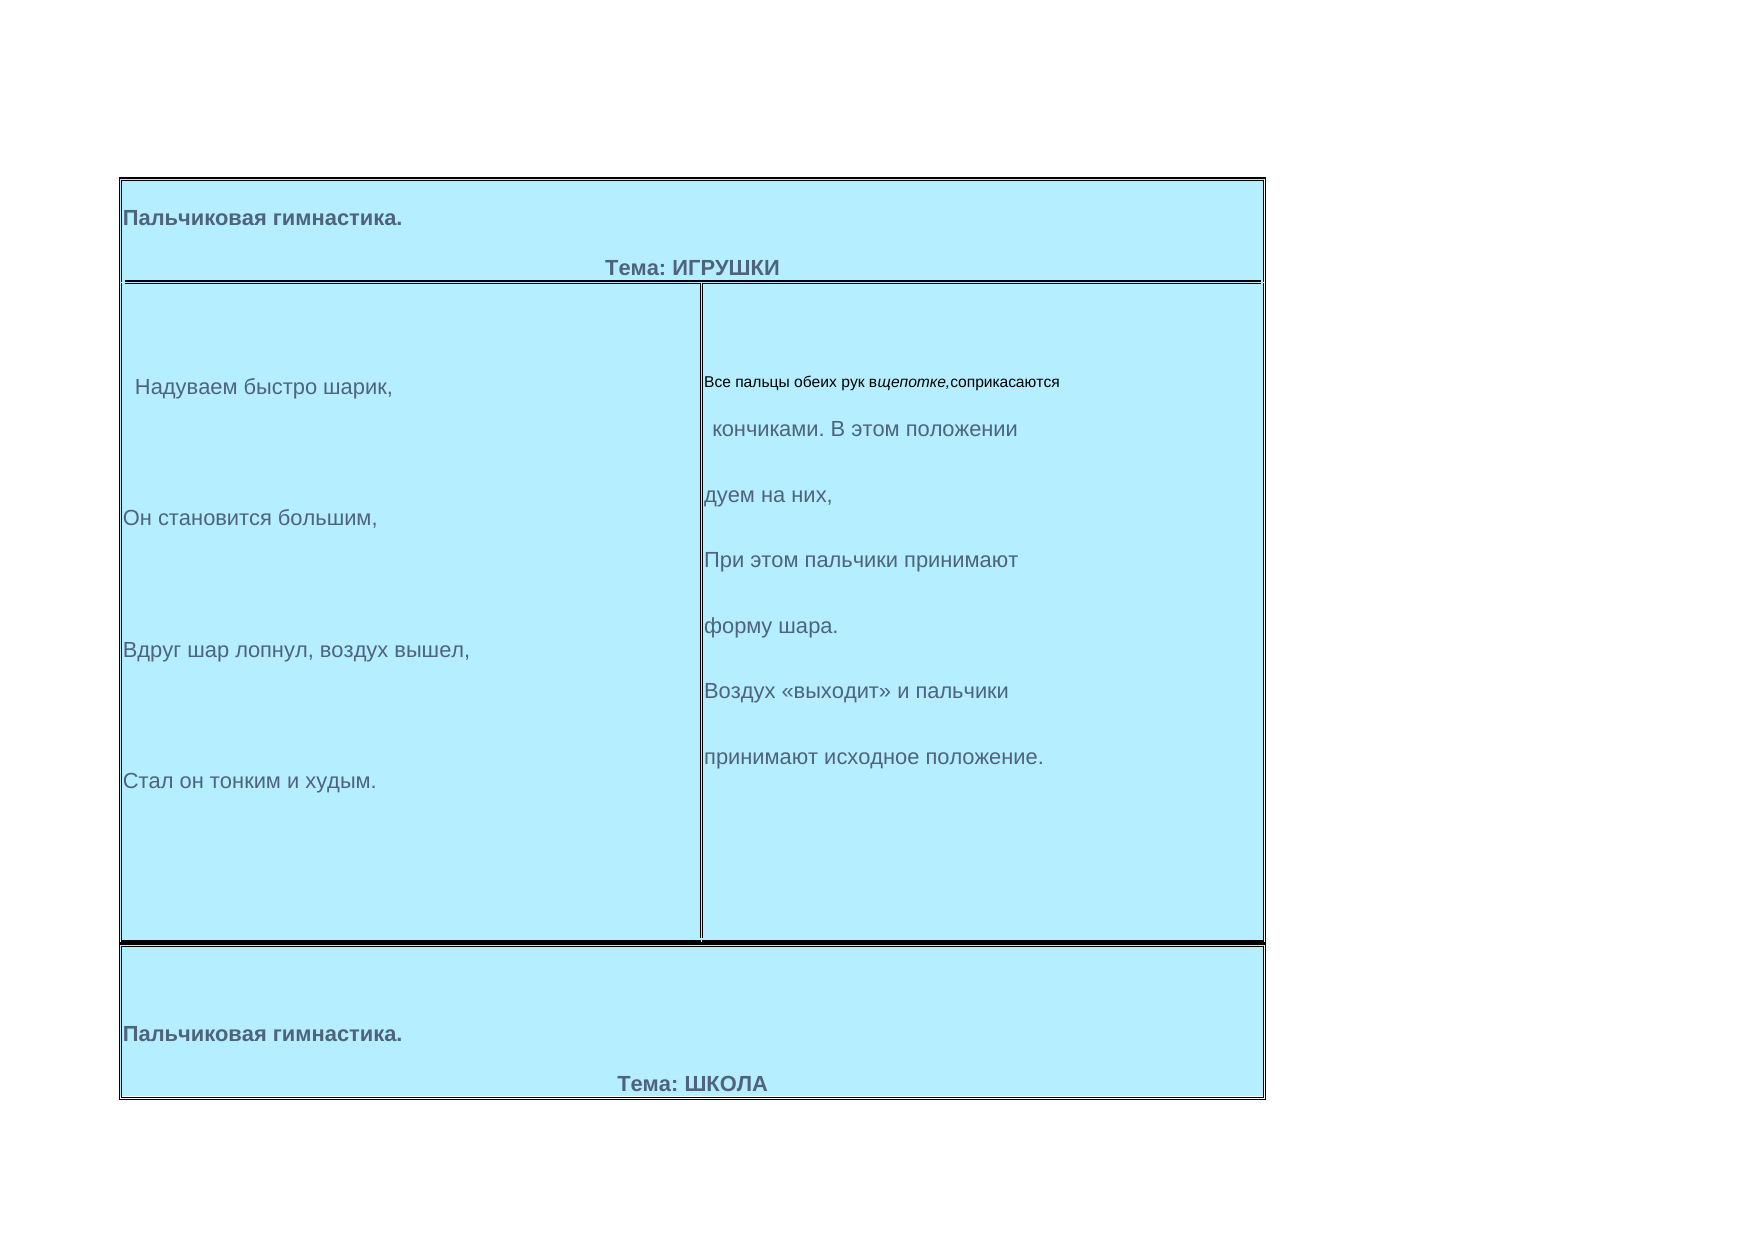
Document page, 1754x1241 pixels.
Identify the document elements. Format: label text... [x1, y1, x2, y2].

table_cell Все пальцы обеих рук вщепотке,соприкасаются кончиками. В этом положении дуем на них, При этом пальчики принимают форму шара. Воздух «выходит» и пальчики принимают исходное положение. [702, 280, 1263, 940]
table_header Пальчиковая гимнастика. Тема: ШКОЛА [122, 947, 1263, 1096]
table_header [122, 181, 1263, 280]
table_cell Надуваем быстро шарик, Он становится большим, Вдруг шар лопнул, воздух вышел, Стал он тонким и худым. [122, 280, 702, 940]
